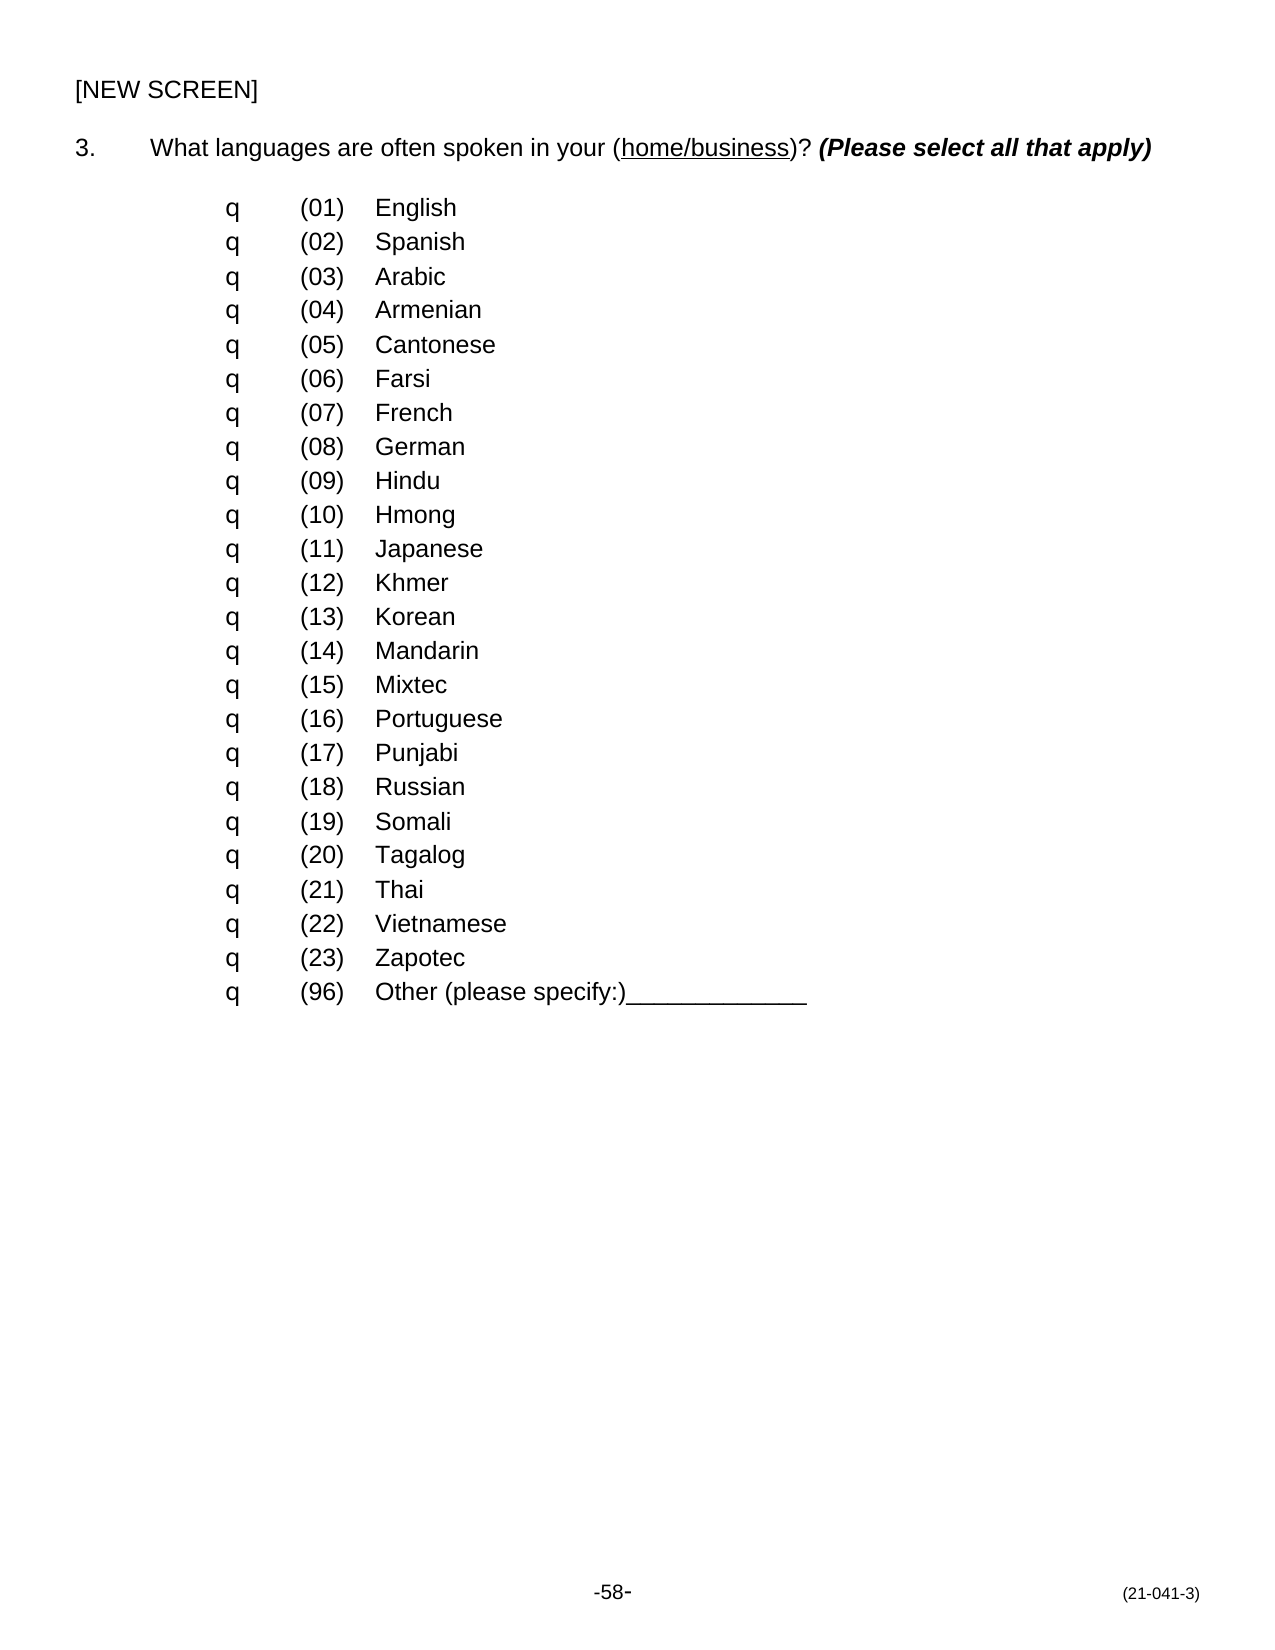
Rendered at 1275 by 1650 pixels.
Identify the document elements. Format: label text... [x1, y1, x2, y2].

text q (23) Zapotec [225, 939, 1200, 973]
text q (22) Vietnamese [225, 905, 1200, 939]
text q (07) French [225, 394, 1200, 428]
text 3. What languages are often spoken in your (home/business)? (Please select all that apply) [75, 132, 1200, 161]
text q (02) Spanish [225, 224, 1200, 258]
text q (03) Arabic [225, 258, 1200, 292]
text q (01) English [75, 190, 1200, 224]
text q (09) Hindu [225, 462, 1200, 497]
text q (17) Punjabi [225, 735, 1200, 769]
text q (18) Russian [225, 769, 1200, 803]
text q (05) Cantonese [225, 326, 1200, 360]
text q (04) Armenian [225, 292, 1200, 326]
text q (14) Mandarin [225, 633, 1200, 667]
text q (12) Khmer [225, 565, 1200, 599]
text q (08) German [225, 428, 1200, 462]
text q (06) Farsi [225, 360, 1200, 394]
text q (19) Somali [225, 803, 1200, 837]
text q (15) Mixtec [225, 667, 1200, 701]
text [NEW SCREEN] [75, 75, 1200, 104]
text q (20) Tagalog [225, 837, 1200, 871]
text q (10) Hmong [225, 497, 1200, 531]
text q (11) Japanese [225, 531, 1200, 565]
text q (96) Other (please specify:)_____________ [225, 973, 1200, 1007]
text q (13) Korean [225, 599, 1200, 633]
text q (16) Portuguese [225, 701, 1200, 735]
text q (21) Thai [225, 871, 1200, 905]
